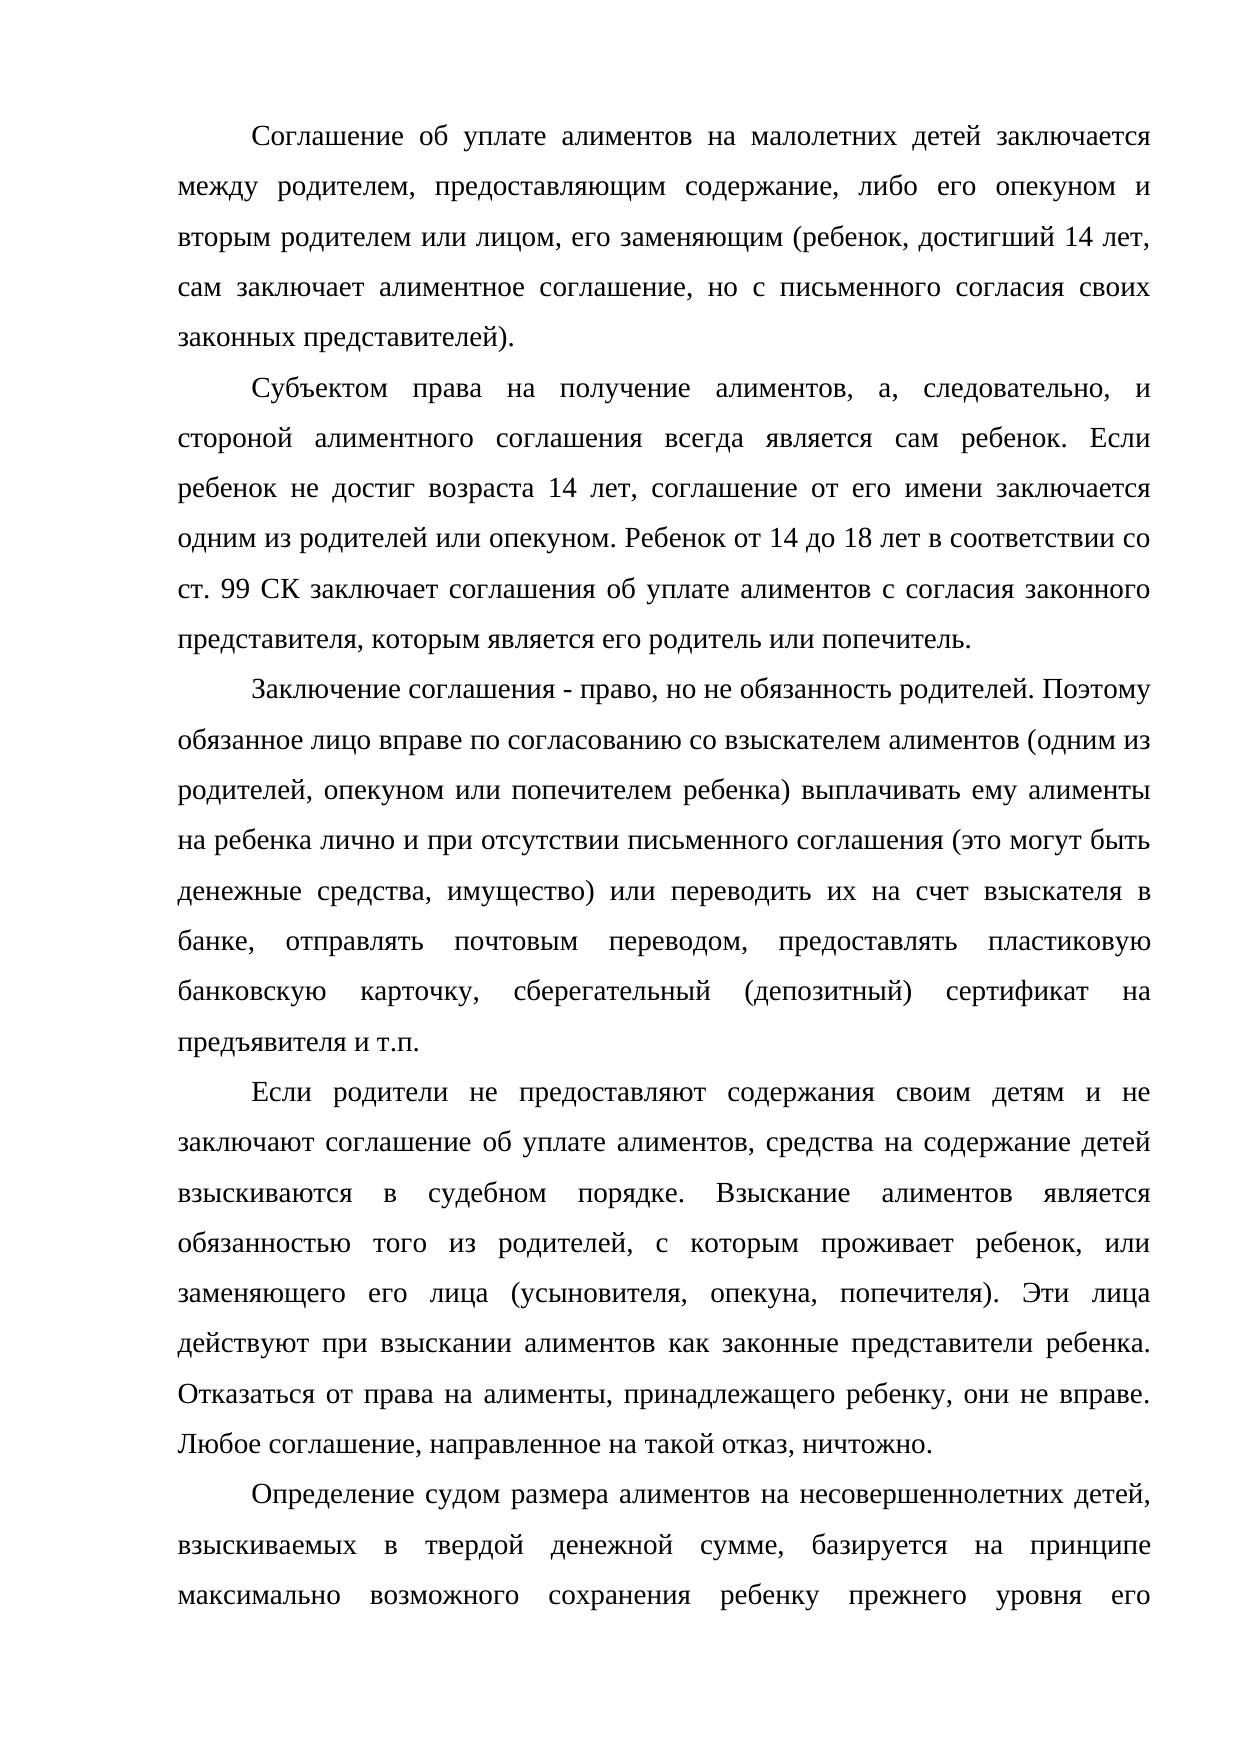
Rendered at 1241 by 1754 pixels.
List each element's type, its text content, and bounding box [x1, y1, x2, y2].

text Заключение соглашения - право, но не обязанность родителей. Поэтому обязанное лицо вправе по согласованию со взыскателем алиментов (одним из родителей, опекуном или попечителем ребенка) выплачивать ему алименты на ребенка лично и при отсутствии письменного соглашения (это могут быть денежные средства, имущество) или переводить их на счет взыскателя в банке, отправлять почтовым переводом, предоставлять пластиковую банковскую карточку, сберегательный (депозитный) сертификат на предъявителя и т.п. [177, 672, 1152, 1057]
text Субъектом права на получение алиментов, а, следовательно, и стороной алиментного соглашения всегда является сам ребенок. Если ребенок не достиг возраста 14 лет, соглашение от его имени заключается одним из родителей или опекуном. Ребенок от 14 до 18 лет в соответствии со ст. 99 СК заключает соглашения об уплате алиментов с согласия законного представителя, которым является его родитель или попечитель. [177, 370, 1152, 655]
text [177, 1477, 1152, 1611]
text Соглашение об уплате алиментов на малолетних детей заключается между родителем, предоставляющим содержание, либо его опекуном и вторым родителем или лицом, его заменяющим (ребенок, достигший 14 лет, сам заключает алиментное соглашение, но с письменного согласия своих законных представителей). [177, 118, 1152, 353]
text Если родители не предоставляют содержания своим детям и не заключают соглашение об уплате алиментов, средства на содержание детей взыскиваются в судебном порядке. Взыскание алиментов является обязанностью того из родителей, с которым проживает ребенок, или заменяющего его лица (усыновителя, опекуна, попечителя). Эти лица действуют при взыскании алиментов как законные представители ребенка. Отказаться от права на алименты, принадлежащего ребенку, они не вправе. Любое соглашение, направленное на такой отказ, ничтожно. [177, 1074, 1152, 1460]
